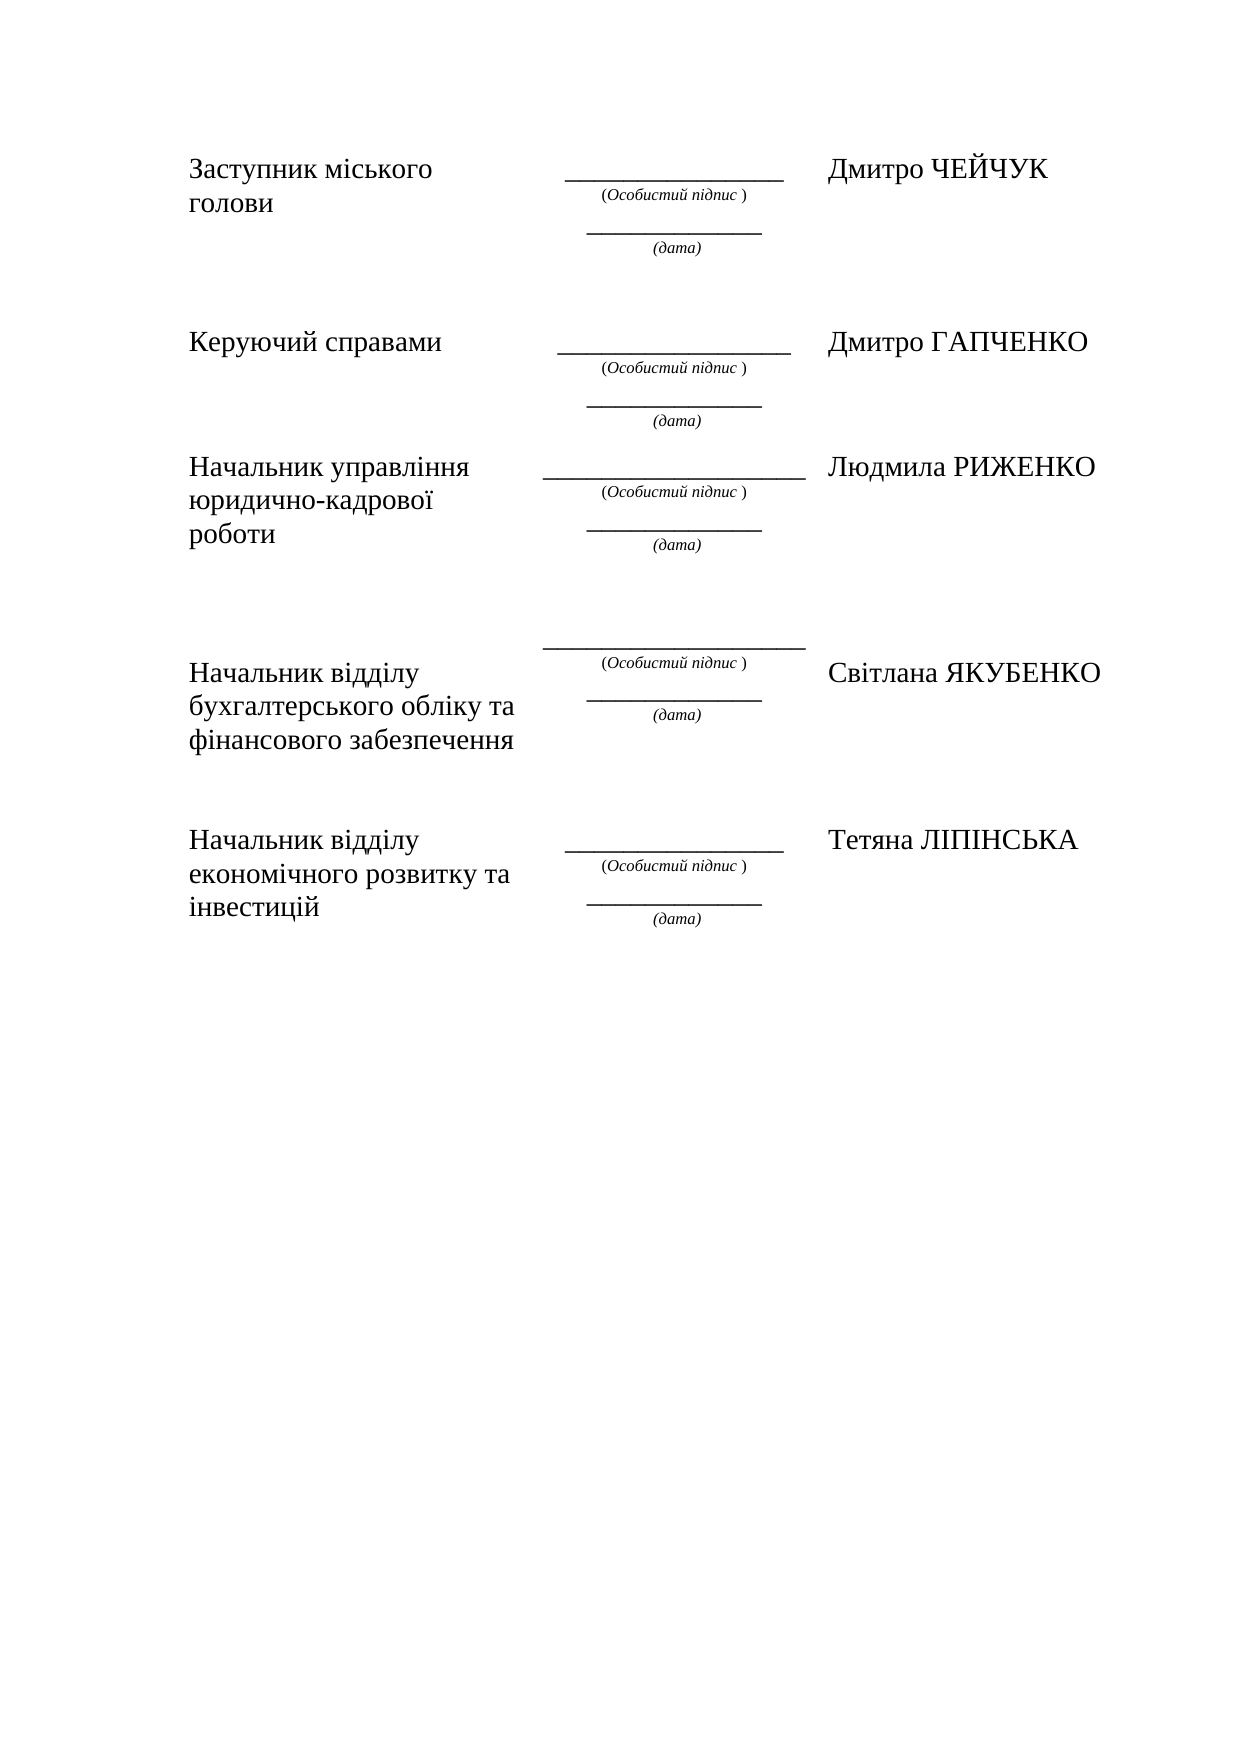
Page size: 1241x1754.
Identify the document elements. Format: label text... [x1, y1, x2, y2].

table_cell __________________ (Особистий підпис ) ____________ (дата) [531, 449, 817, 588]
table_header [531, 118, 817, 291]
table_cell _______________ (Особистий підпис ) ____________ (дата) [531, 789, 817, 928]
table_cell Тетяна ЛІПІНСЬКА [817, 789, 1141, 928]
table_cell ________________ (Особистий підпис ) ____________ (дата) [531, 291, 817, 449]
table_header Дмитро ЧЕЙЧУК [817, 118, 1141, 291]
table_cell Начальник управління юридично-кадрової роботи [177, 449, 531, 588]
table_cell Начальник відділу економічного розвитку та інвестицій [177, 789, 531, 928]
table_cell Дмитро ГАПЧЕНКО [817, 291, 1141, 449]
table_cell Світлана ЯКУБЕНКО [817, 588, 1141, 789]
table_cell Начальник відділу бухгалтерського обліку та фінансового забезпечення [177, 588, 531, 789]
table_cell Людмила РИЖЕНКО [817, 449, 1141, 588]
table_cell __________________ (Особистий підпис ) ____________ (дата) [531, 588, 817, 789]
table_cell Керуючий справами [177, 291, 531, 449]
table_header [177, 118, 531, 291]
